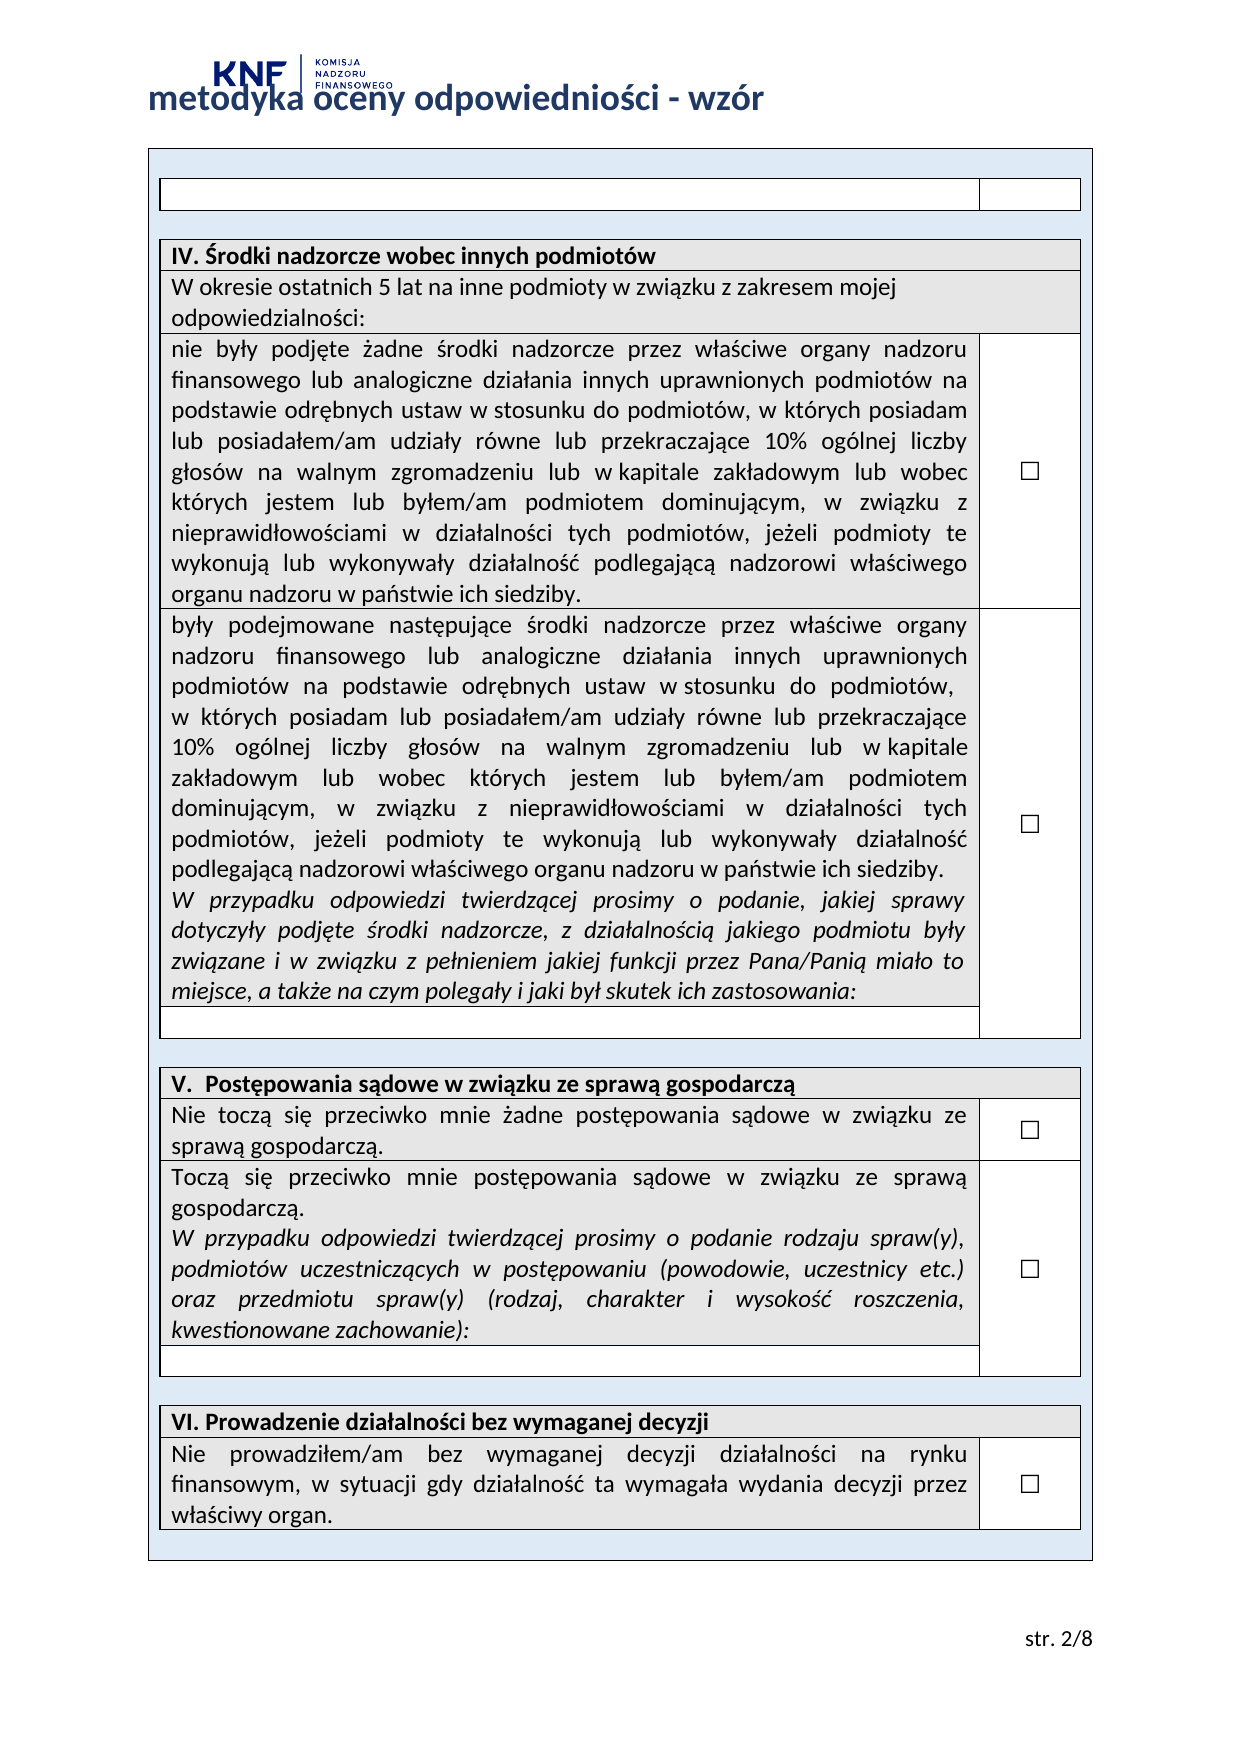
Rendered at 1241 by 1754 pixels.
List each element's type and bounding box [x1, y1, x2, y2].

table_cell [149, 149, 1092, 1560]
picture [200, 41, 406, 107]
picture [319, 95, 327, 107]
picture [374, 95, 380, 107]
picture [216, 95, 224, 107]
picture [236, 95, 243, 107]
